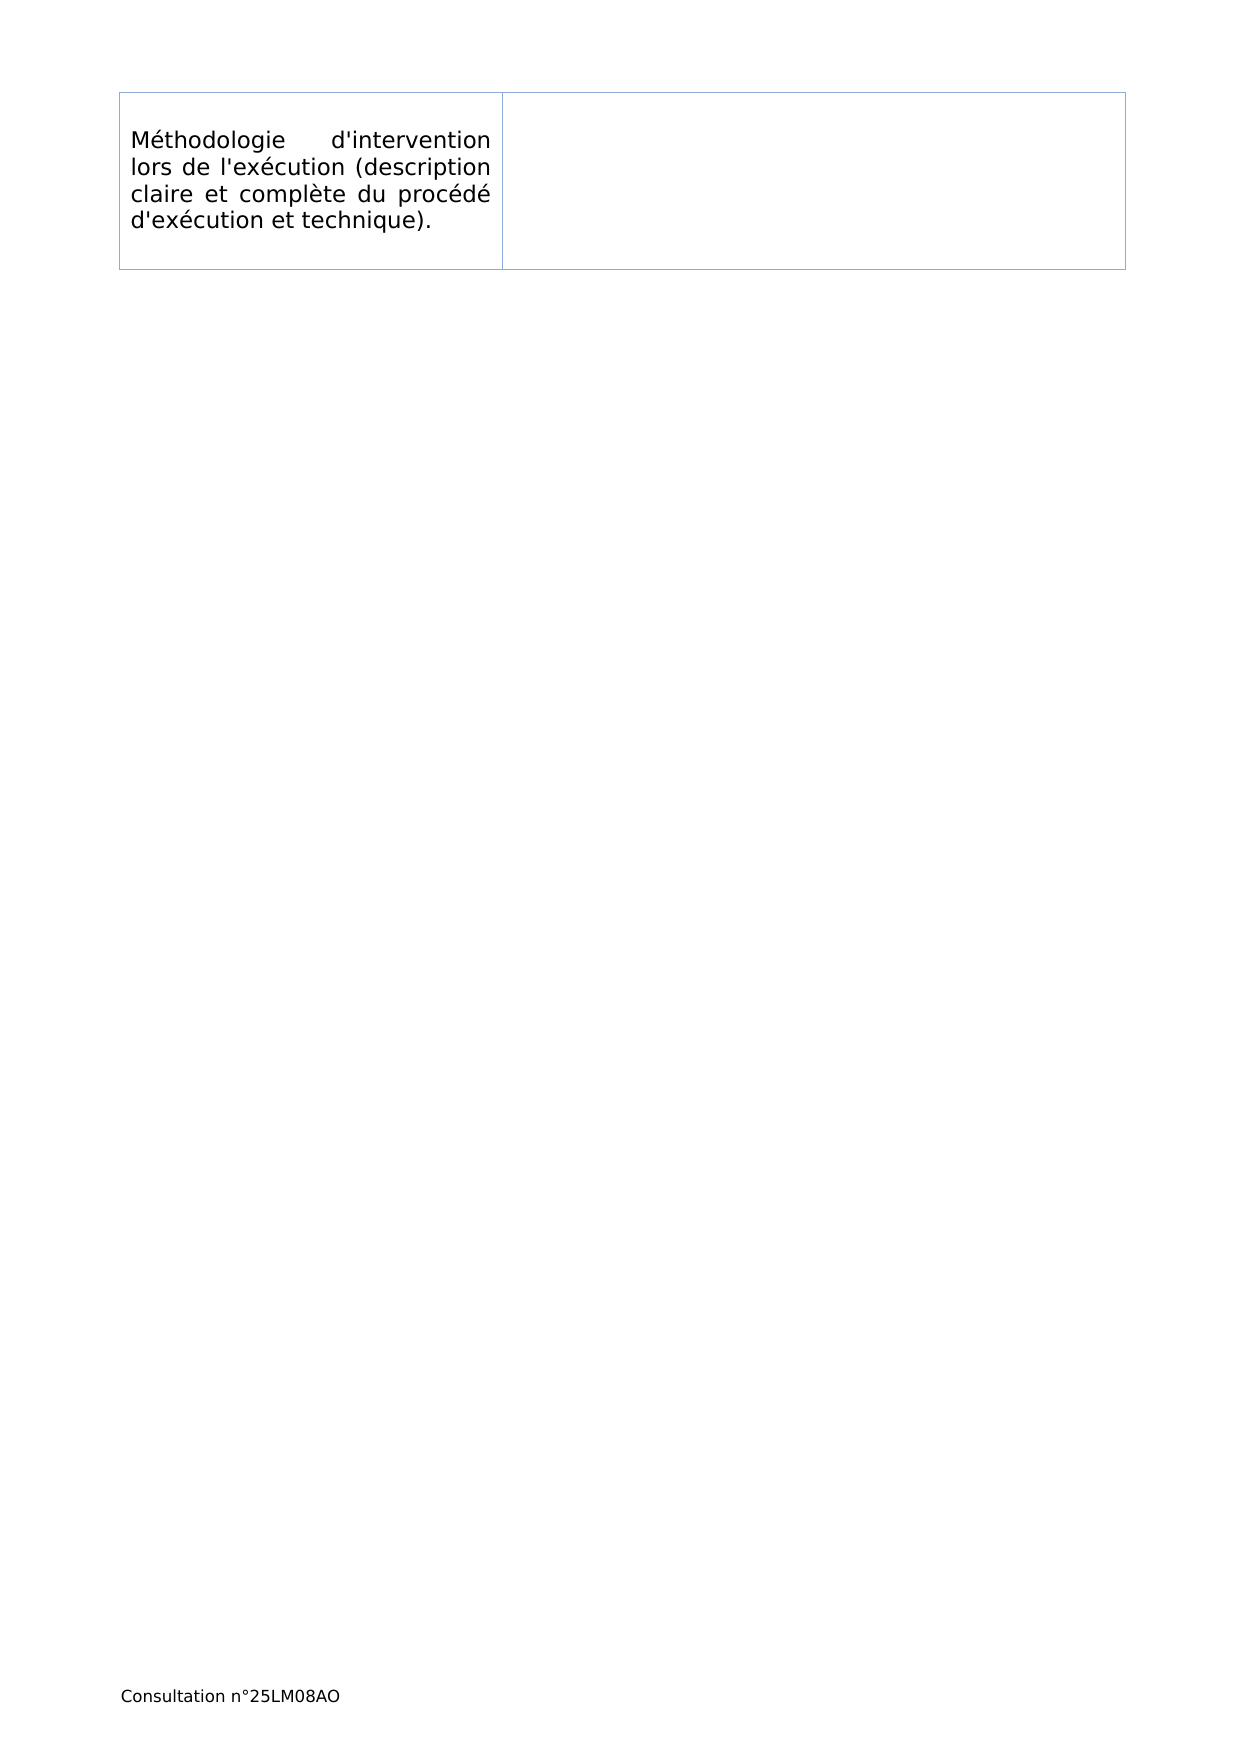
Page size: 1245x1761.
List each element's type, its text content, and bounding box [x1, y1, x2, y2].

table_cell [503, 93, 1125, 269]
table_cell Méthodologie d'intervention lors de l'exécution (description claire et complète du procédé d'exécution et technique). [120, 93, 502, 269]
